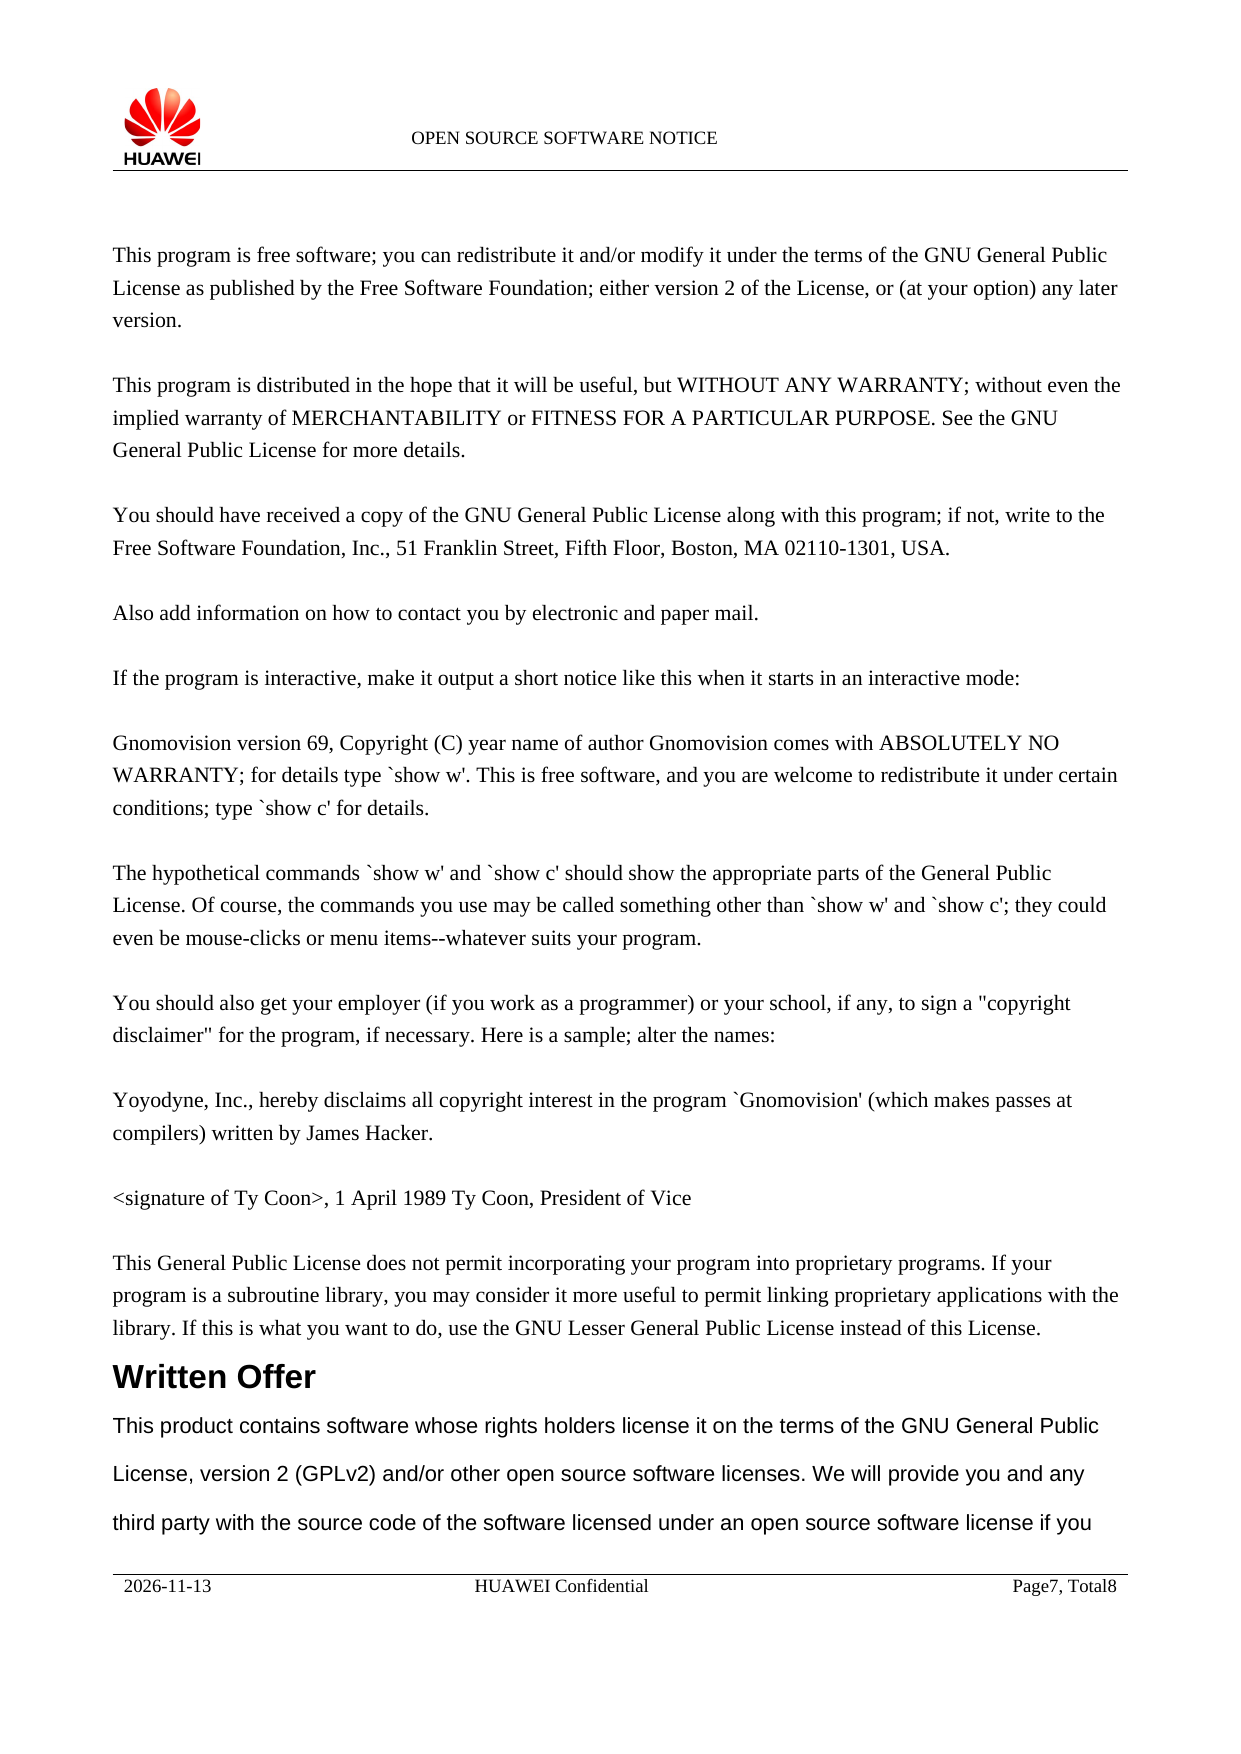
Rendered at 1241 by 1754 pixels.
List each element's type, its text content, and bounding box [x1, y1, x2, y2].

text Written Offer [112, 1344, 1128, 1409]
picture [124, 88, 201, 165]
